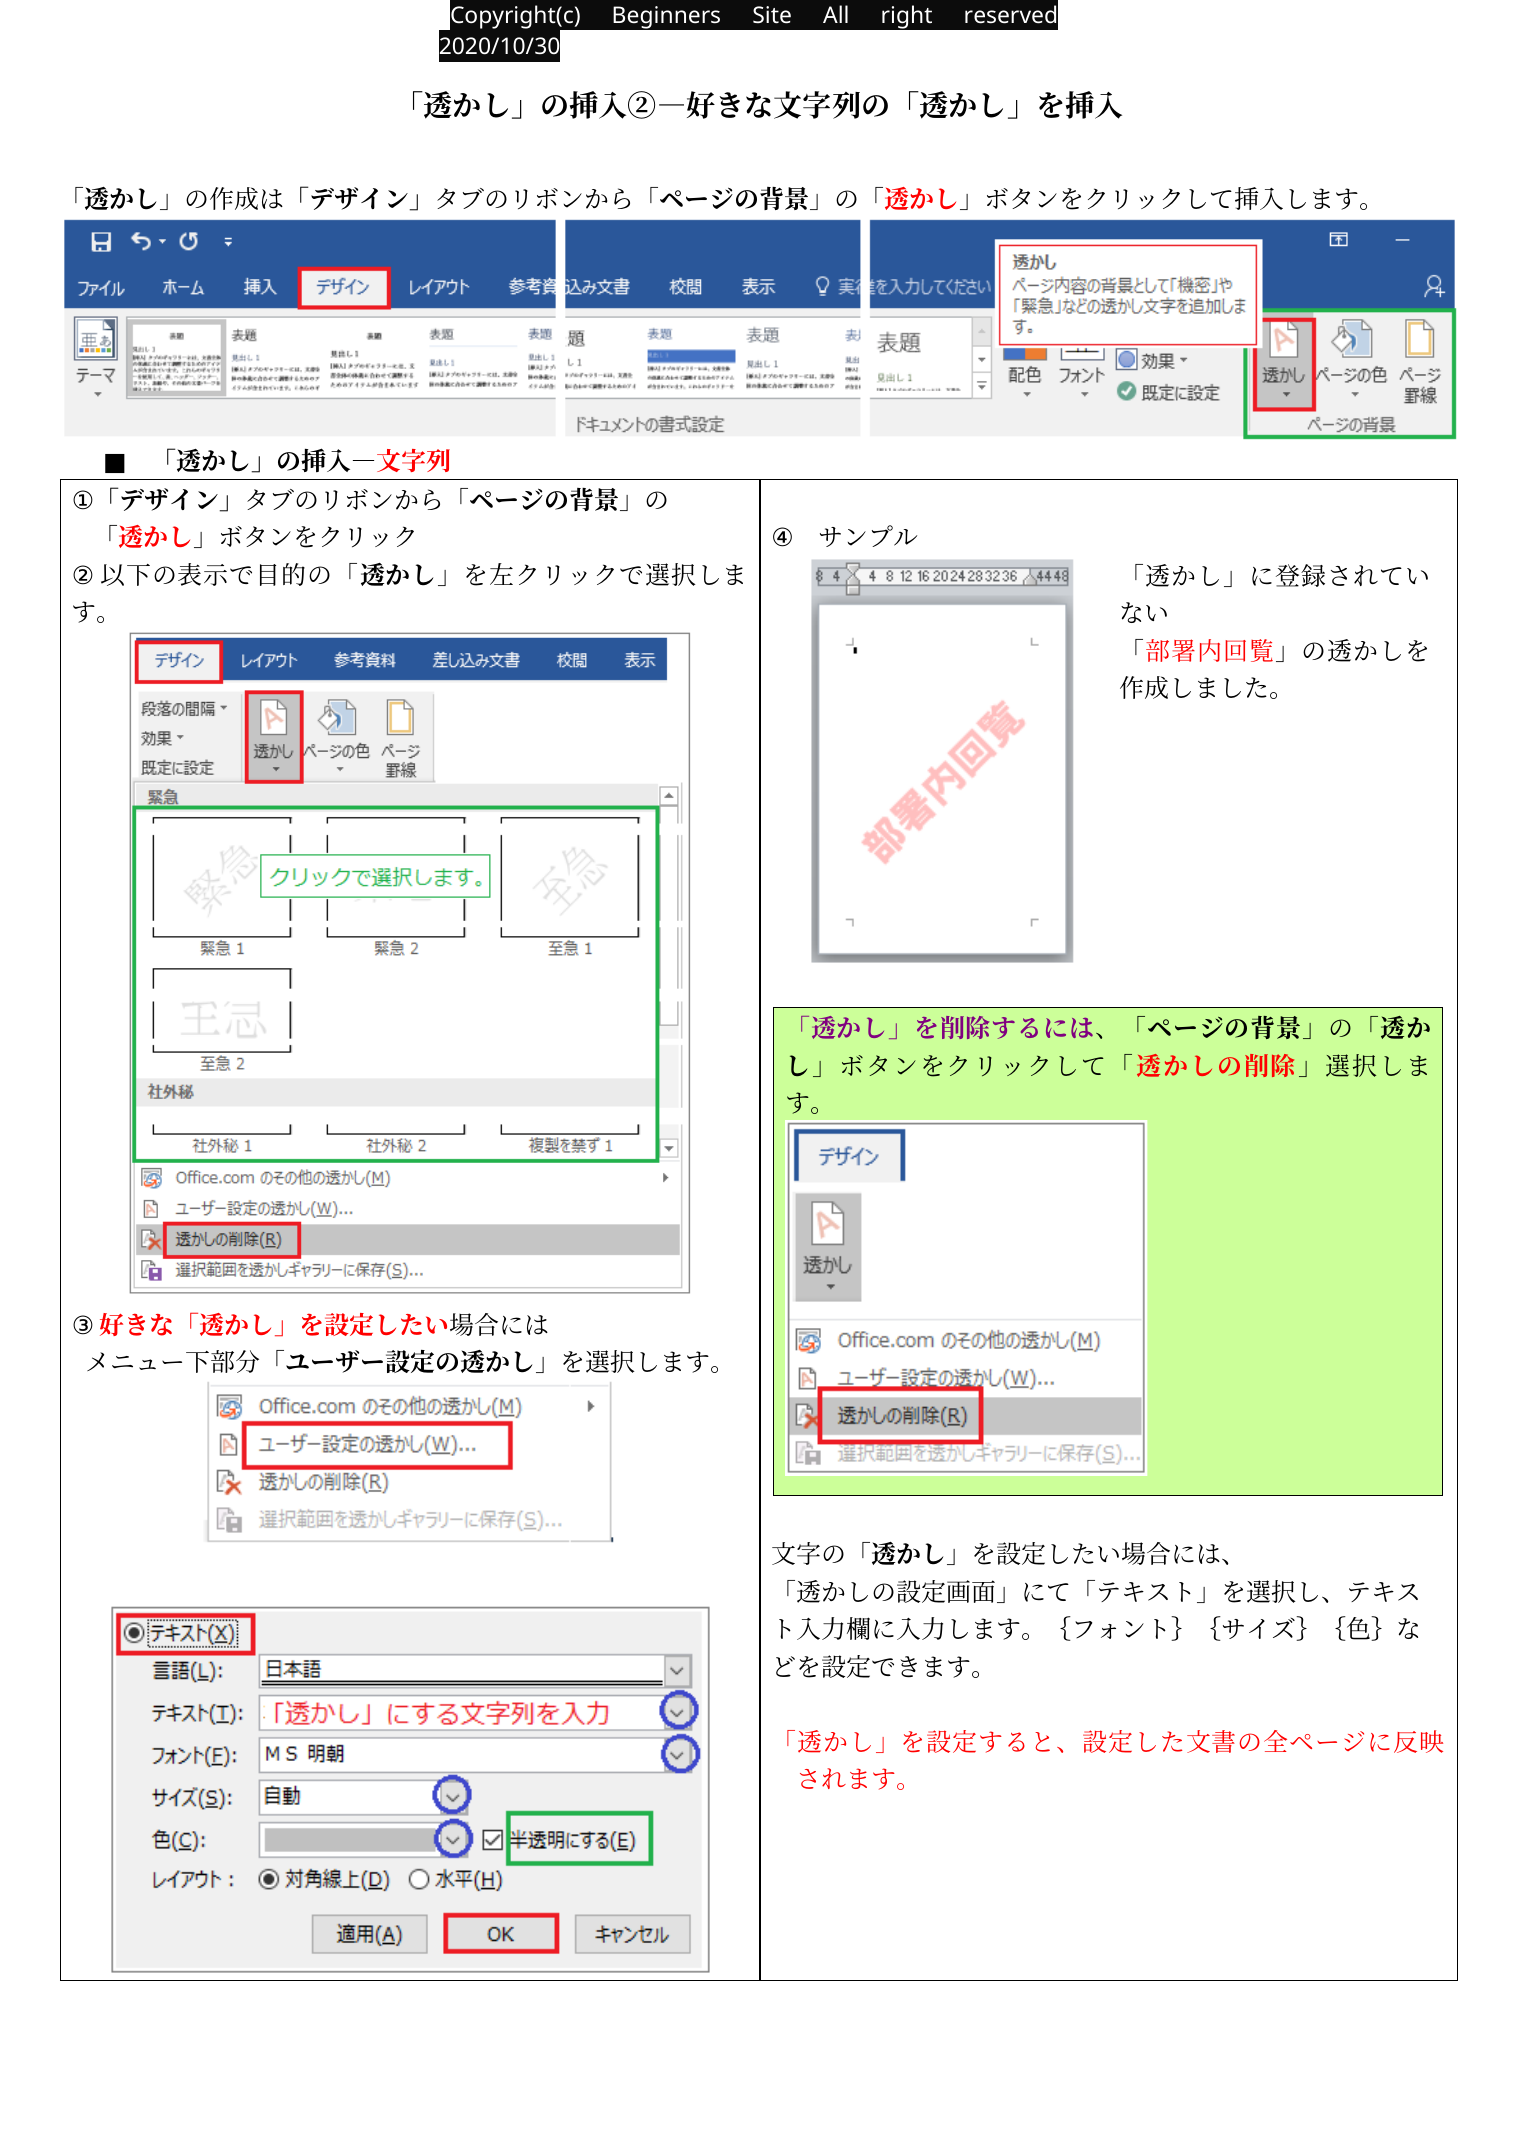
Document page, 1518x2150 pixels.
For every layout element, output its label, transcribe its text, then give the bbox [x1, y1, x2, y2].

text 「透かし」の作成は「デザイン」タブのリボンから「ページの背景」の「透かし」ボタンをクリックして挿入します。 [59, 179, 1459, 216]
picture [126, 629, 694, 1300]
text ■ 「透かし」の挿入―文字列 [103, 442, 1459, 479]
picture [107, 1604, 713, 1976]
text 「透かし」の挿入②―好きな文字列の「透かし」を挿入 [59, 66, 1459, 141]
table_header ④ サンプル 文字の「透かし」を設定したい場合には、 「透かしの設定画面」にて「テキスト」を選択し、テキスト入力欄に入力します。｛フォント｝｛サイズ｝｛色｝などを設定できます。 「透かし」を設定すると、設定した文書の全ページに反映されます。 [761, 480, 1457, 1980]
picture [59, 216, 1459, 442]
table_header ①「デザイン」タブのリボンから「ページの背景」の 「透かし」ボタンをクリック ②以下の表示で目的の「透かし」を左クリックで選択します。 ③好きな「透かし」を設定したい場合には メニュー下部分「ユーザー設定の透かし」を選択します。 [61, 480, 759, 1980]
picture [203, 1379, 618, 1547]
picture [785, 1120, 1148, 1476]
picture [807, 555, 1075, 966]
